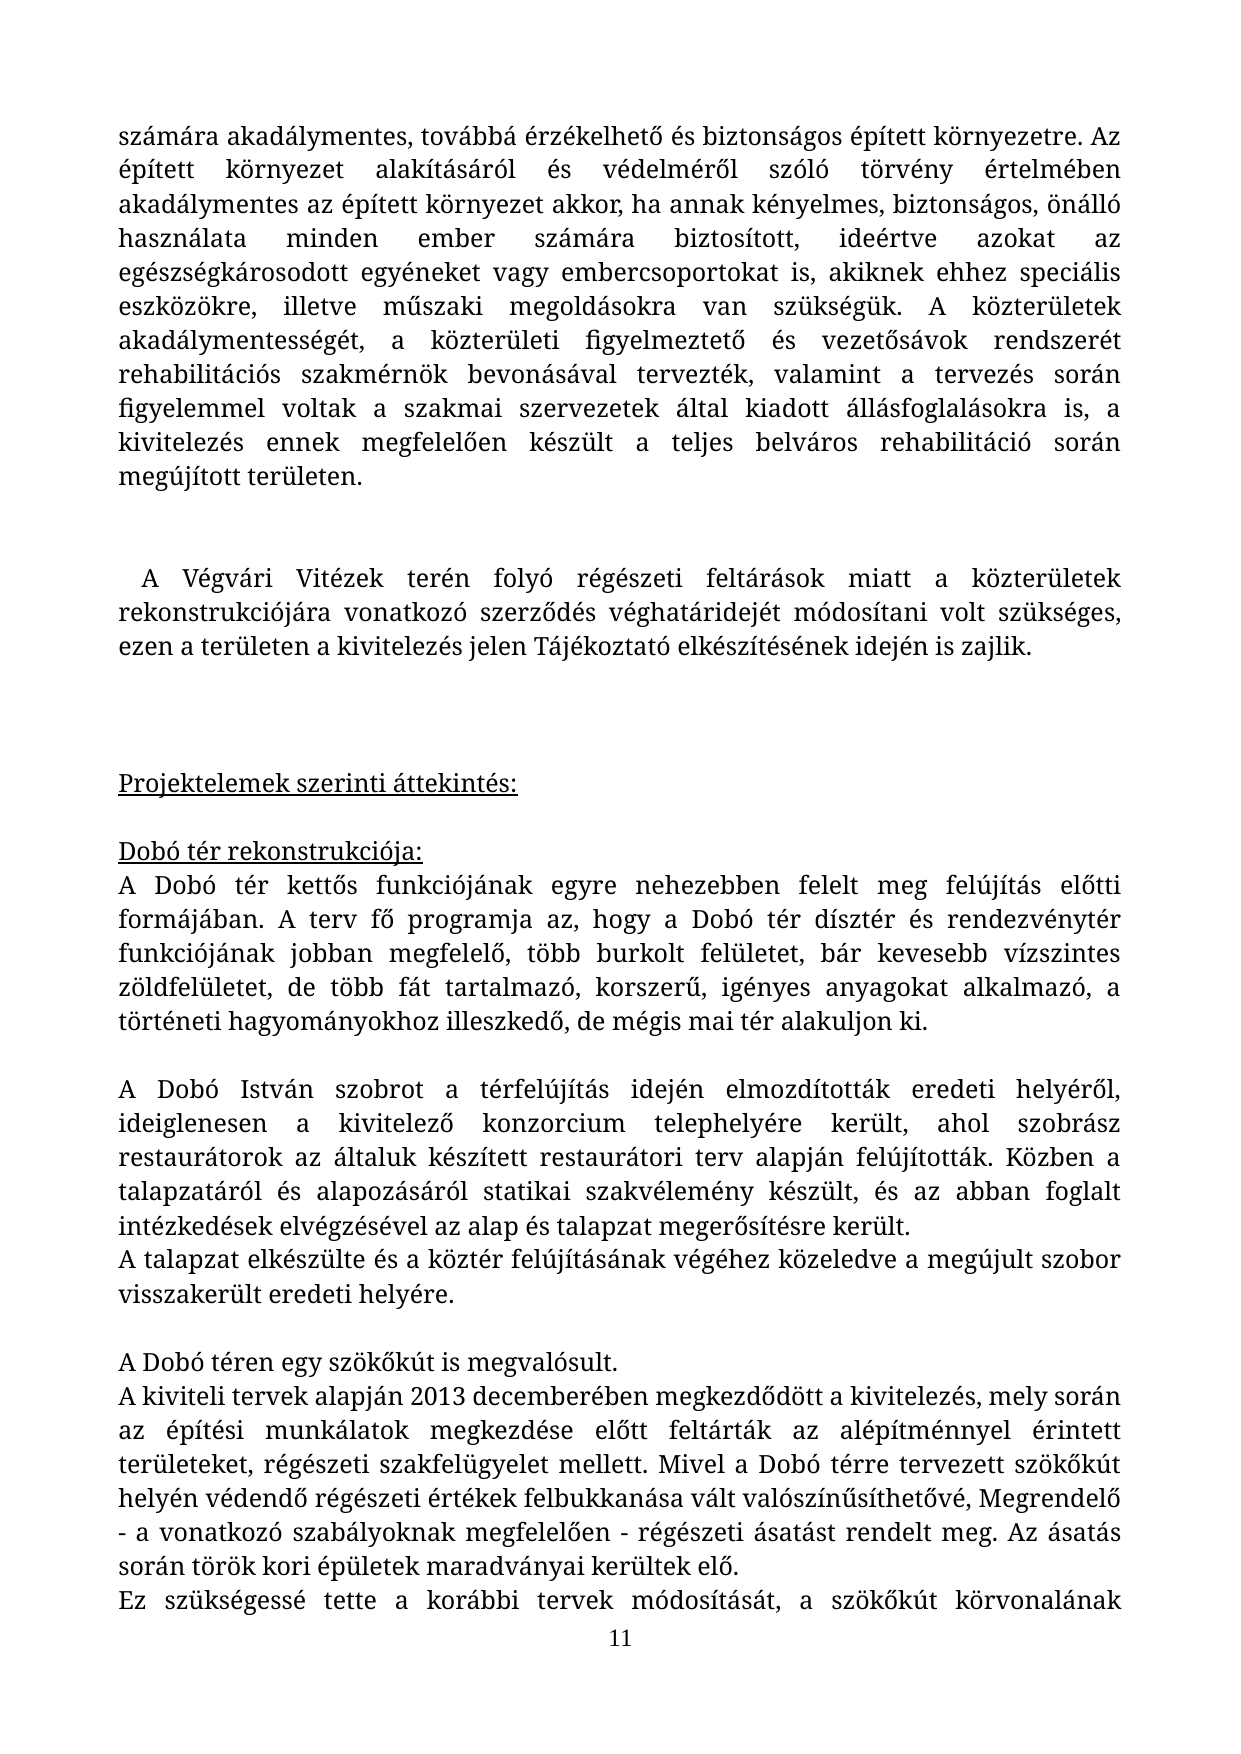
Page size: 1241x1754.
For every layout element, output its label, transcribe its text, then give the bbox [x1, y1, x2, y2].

text A Végvári Vitézek terén folyó régészeti feltárások miatt a közterületek rekonstrukciójára vonatkozó szerződés véghatáridejét módosítani volt szükséges, ezen a területen a kivitelezés jelen Tájékoztató elkészítésének idején is zajlik. [118, 561, 1122, 663]
text A Dobó István szobrot a térfelújítás idején elmozdították eredeti helyéről, ideiglenesen a kivitelező konzorcium telephelyére került, ahol szobrász restaurátorok az általuk készített restaurátori terv alapján felújították. Közben a talapzatáról és alapozásáról statikai szakvélemény készült, és az abban foglalt intézkedések elvégzésével az alap és talapzat megerősítésre került. [118, 1072, 1122, 1242]
text A Dobó tér kettős funkciójának egyre nehezebben felelt meg felújítás előtti formájában. A terv fő programja az, hogy a Dobó tér dísztér és rendezvénytér funkciójának jobban megfelelő, több burkolt felületet, bár kevesebb vízszintes zöldfelületet, de több fát tartalmazó, korszerű, igényes anyagokat alkalmazó, a történeti hagyományokhoz illeszkedő, de mégis mai tér alakuljon ki. [118, 867, 1122, 1038]
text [118, 118, 1122, 493]
text A talapzat elkészülte és a köztér felújításának végéhez közeledve a megújult szobor visszakerült eredeti helyére. [118, 1242, 1122, 1310]
text A Dobó téren egy szökőkút is megvalósult. [118, 1344, 1122, 1378]
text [118, 1583, 1122, 1617]
text Projektelemek szerinti áttekintés: [118, 765, 1122, 799]
text Dobó tér rekonstrukciója: [118, 833, 1122, 867]
text A kiviteli tervek alapján 2013 decemberében megkezdődött a kivitelezés, mely során az építési munkálatok megkezdése előtt feltárták az alépítménnyel érintett területeket, régészeti szakfelügyelet mellett. Mivel a Dobó térre tervezett szökőkút helyén védendő régészeti értékek felbukkanása vált valószínűsíthetővé, Megrendelő - a vonatkozó szabályoknak megfelelően - régészeti ásatást rendelt meg. Az ásatás során török kori épületek maradványai kerültek elő. [118, 1378, 1122, 1583]
